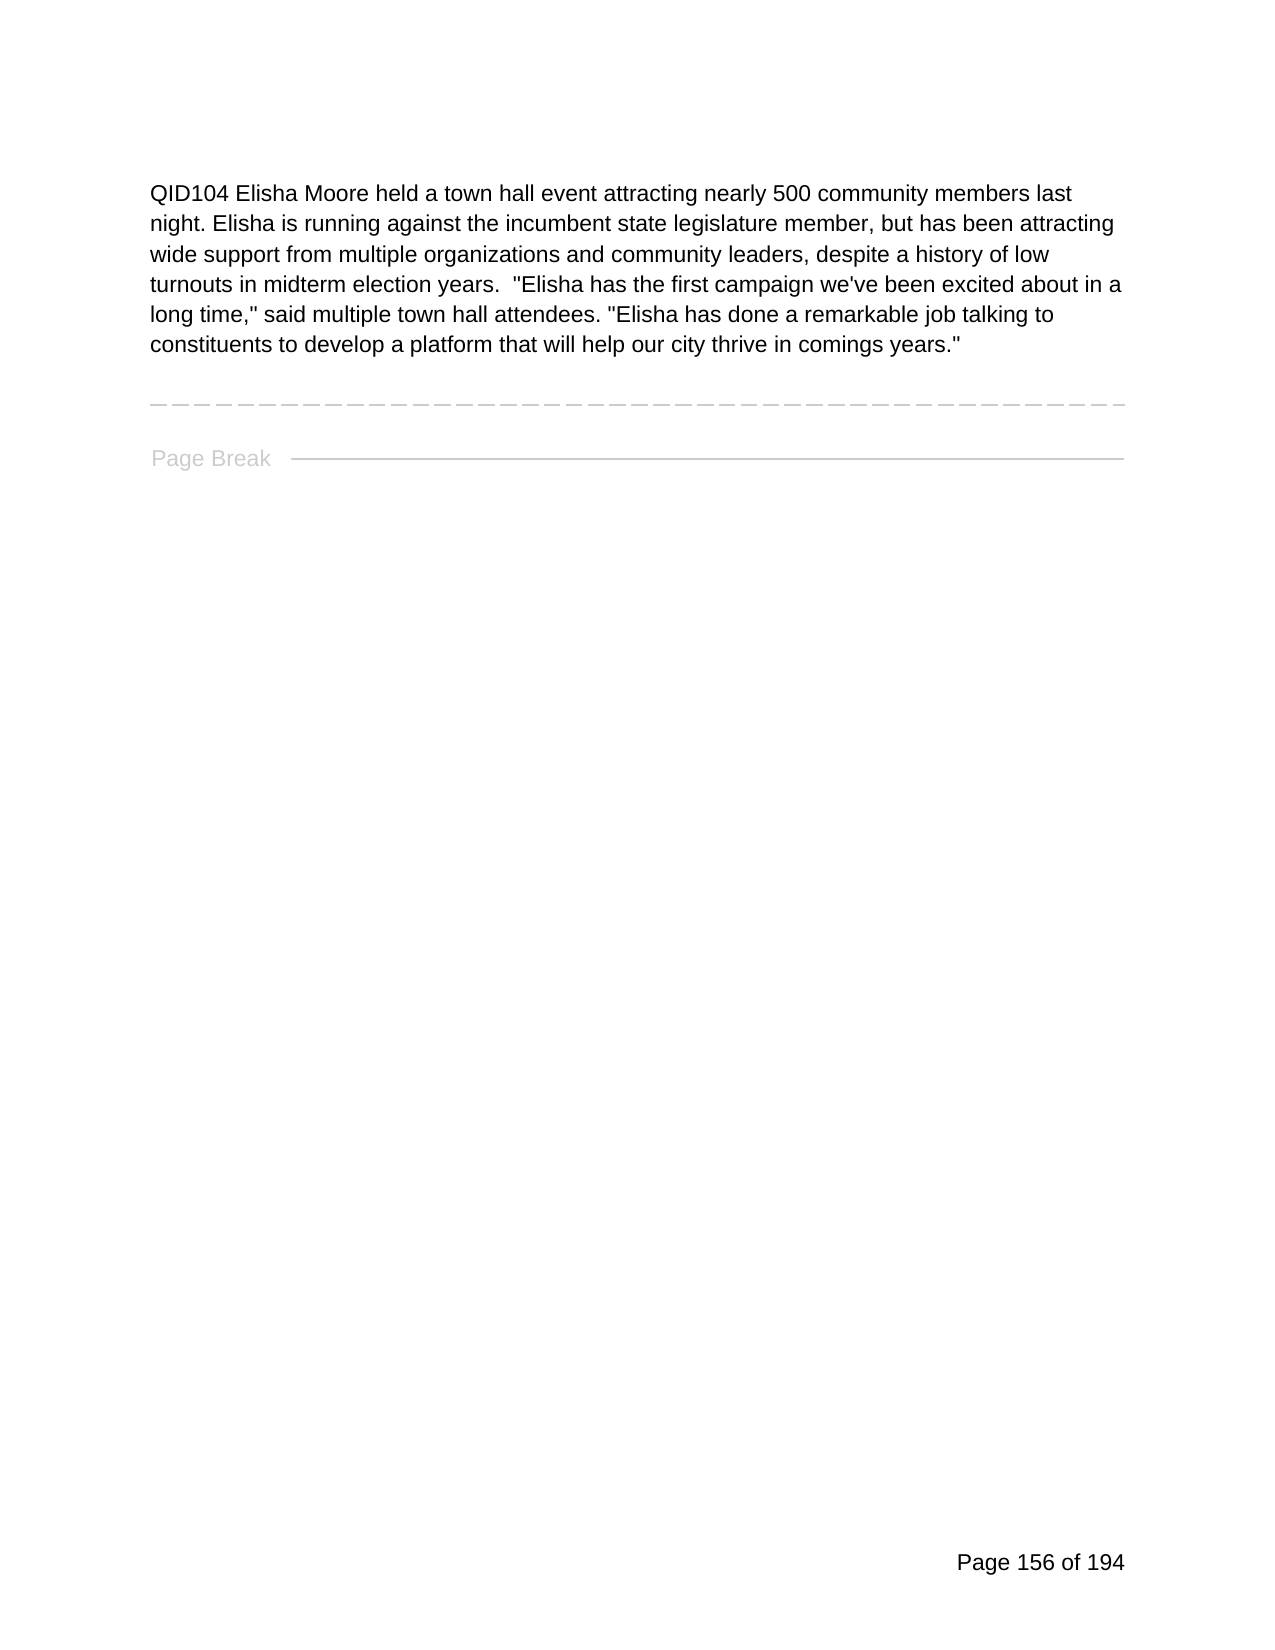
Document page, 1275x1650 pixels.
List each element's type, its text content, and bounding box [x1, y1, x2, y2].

text QID104 Elisha Moore held a town hall event attracting nearly 500 community members last night. Elisha is running against the incumbent state legislature member, but has been attracting wide support from multiple organizations and community leaders, despite a history of low turnouts in midterm election years. "Elisha has the first campaign we've been excited about in a long time," said multiple town hall attendees. "Elisha has done a remarkable job talking to constituents to develop a platform that will help our city thrive in comings years." [150, 180, 1125, 358]
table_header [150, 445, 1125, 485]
